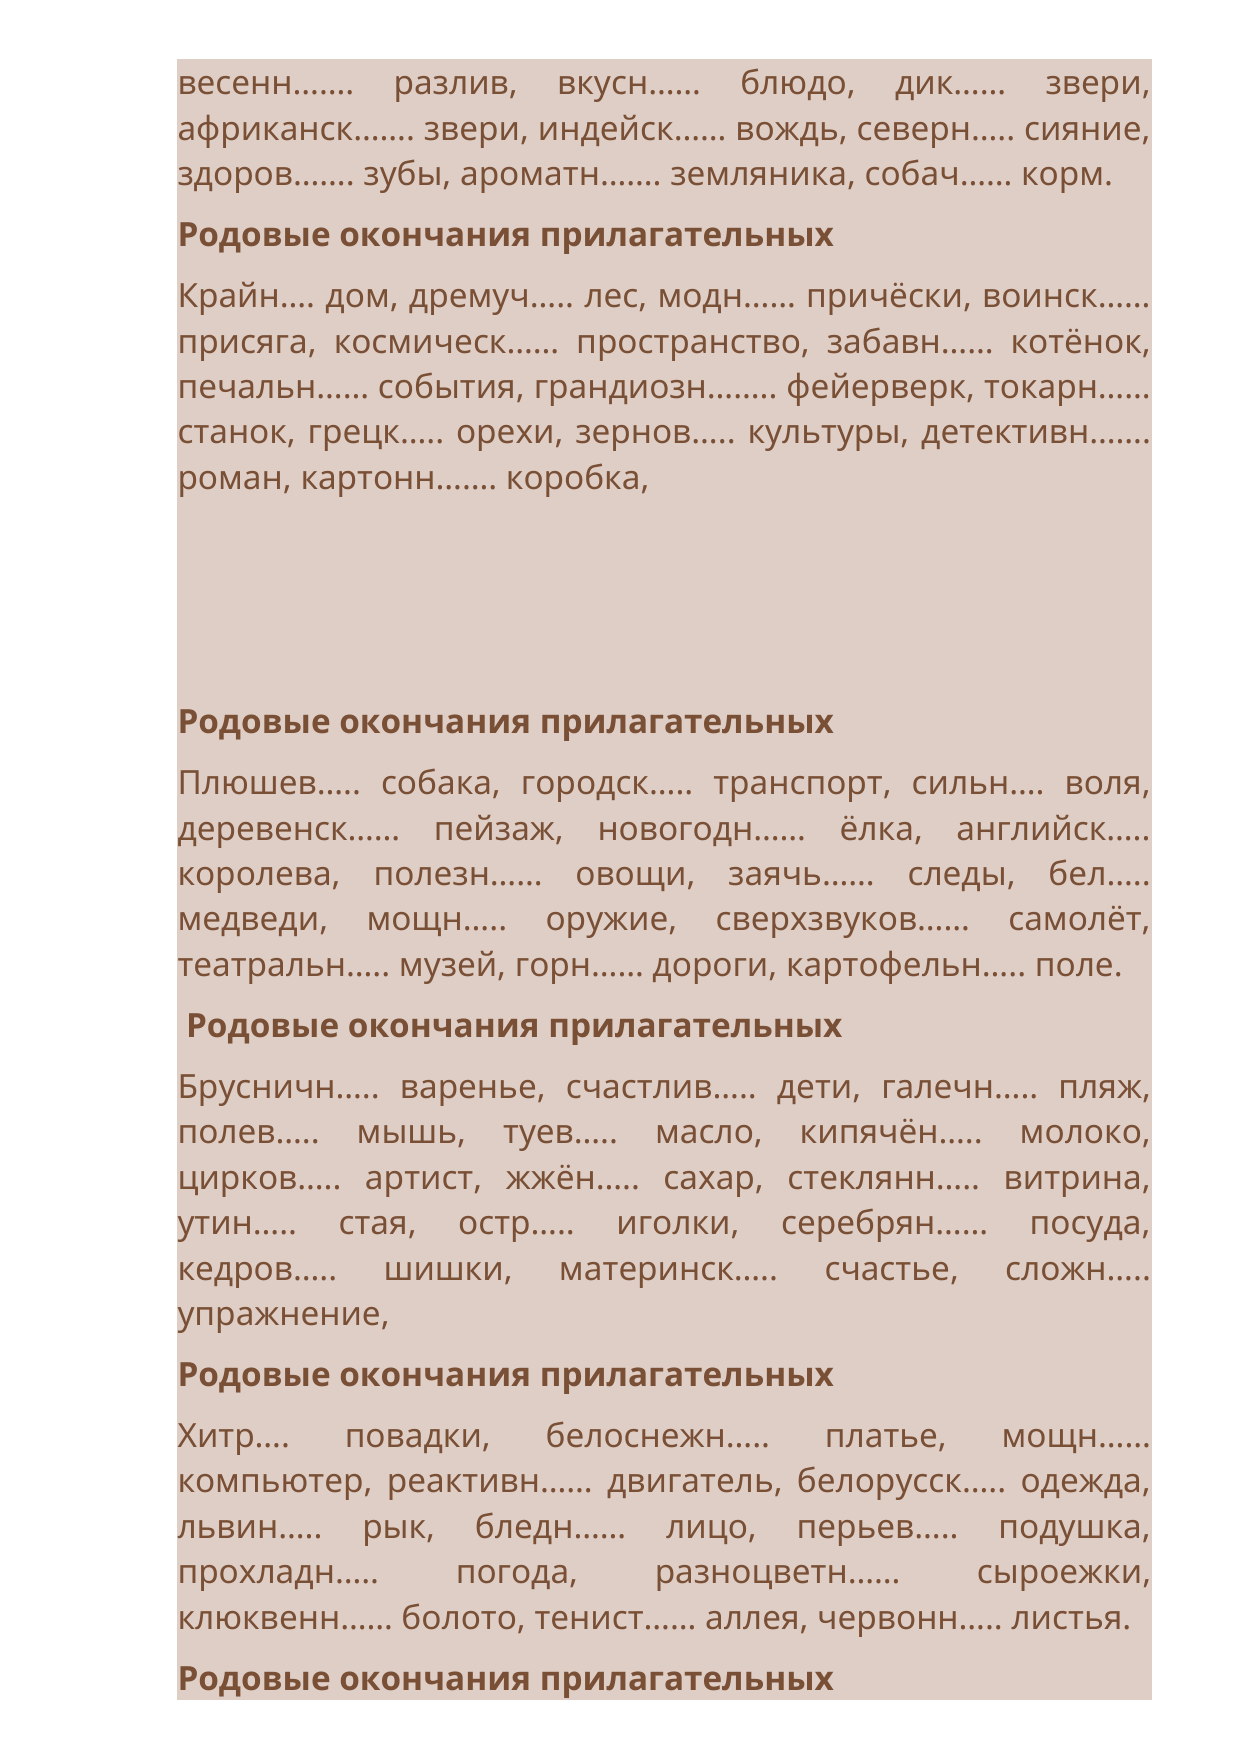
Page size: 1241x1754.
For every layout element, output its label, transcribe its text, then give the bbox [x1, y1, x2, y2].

text Плюшев….. собака, городск….. транспорт, сильн…. воля, деревенск…… пейзаж, новогодн…… ёлка, английск….. королева, полезн…… овощи, заячь…… следы, бел….. медведи, мощн….. оружие, сверхзвуков…… самолёт, театральн….. музей, горн…… дороги, картофельн….. поле. [177, 759, 1152, 986]
text Родовые окончания прилагательных [177, 1002, 1152, 1047]
text Хитр…. повадки, белоснежн….. платье, мощн…… компьютер, реактивн…… двигатель, белорусск….. одежда, львин….. рык, бледн…… лицо, перьев….. подушка, прохладн….. погода, разноцветн…… сыроежки, клюквенн…… болото, тенист…… аллея, червонн….. листья. [177, 1412, 1152, 1639]
text Брусничн….. варенье, счастлив….. дети, галечн….. пляж, полев….. мышь, туев….. масло, кипячён….. молоко, цирков….. артист, жжён….. сахар, стеклянн….. витрина, утин….. стая, остр….. иголки, серебрян…… посуда, кедров….. шишки, материнск….. счастье, сложн….. упражнение, [177, 1063, 1152, 1335]
text Родовые окончания прилагательных [177, 211, 1152, 256]
text Родовые окончания прилагательных [177, 1351, 1152, 1396]
text Родовые окончания прилагательных [177, 698, 1152, 743]
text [177, 59, 1152, 195]
text Крайн…. дом, дремуч….. лес, модн…… причёски, воинск…… присяга, космическ…… пространство, забавн…… котёнок, печальн…… события, грандиозн…….. фейерверк, токарн…… станок, грецк….. орехи, зернов….. культуры, детективн……. роман, картонн……. коробка, [177, 272, 1152, 499]
text Родовые окончания прилагательных [177, 1654, 1152, 1700]
